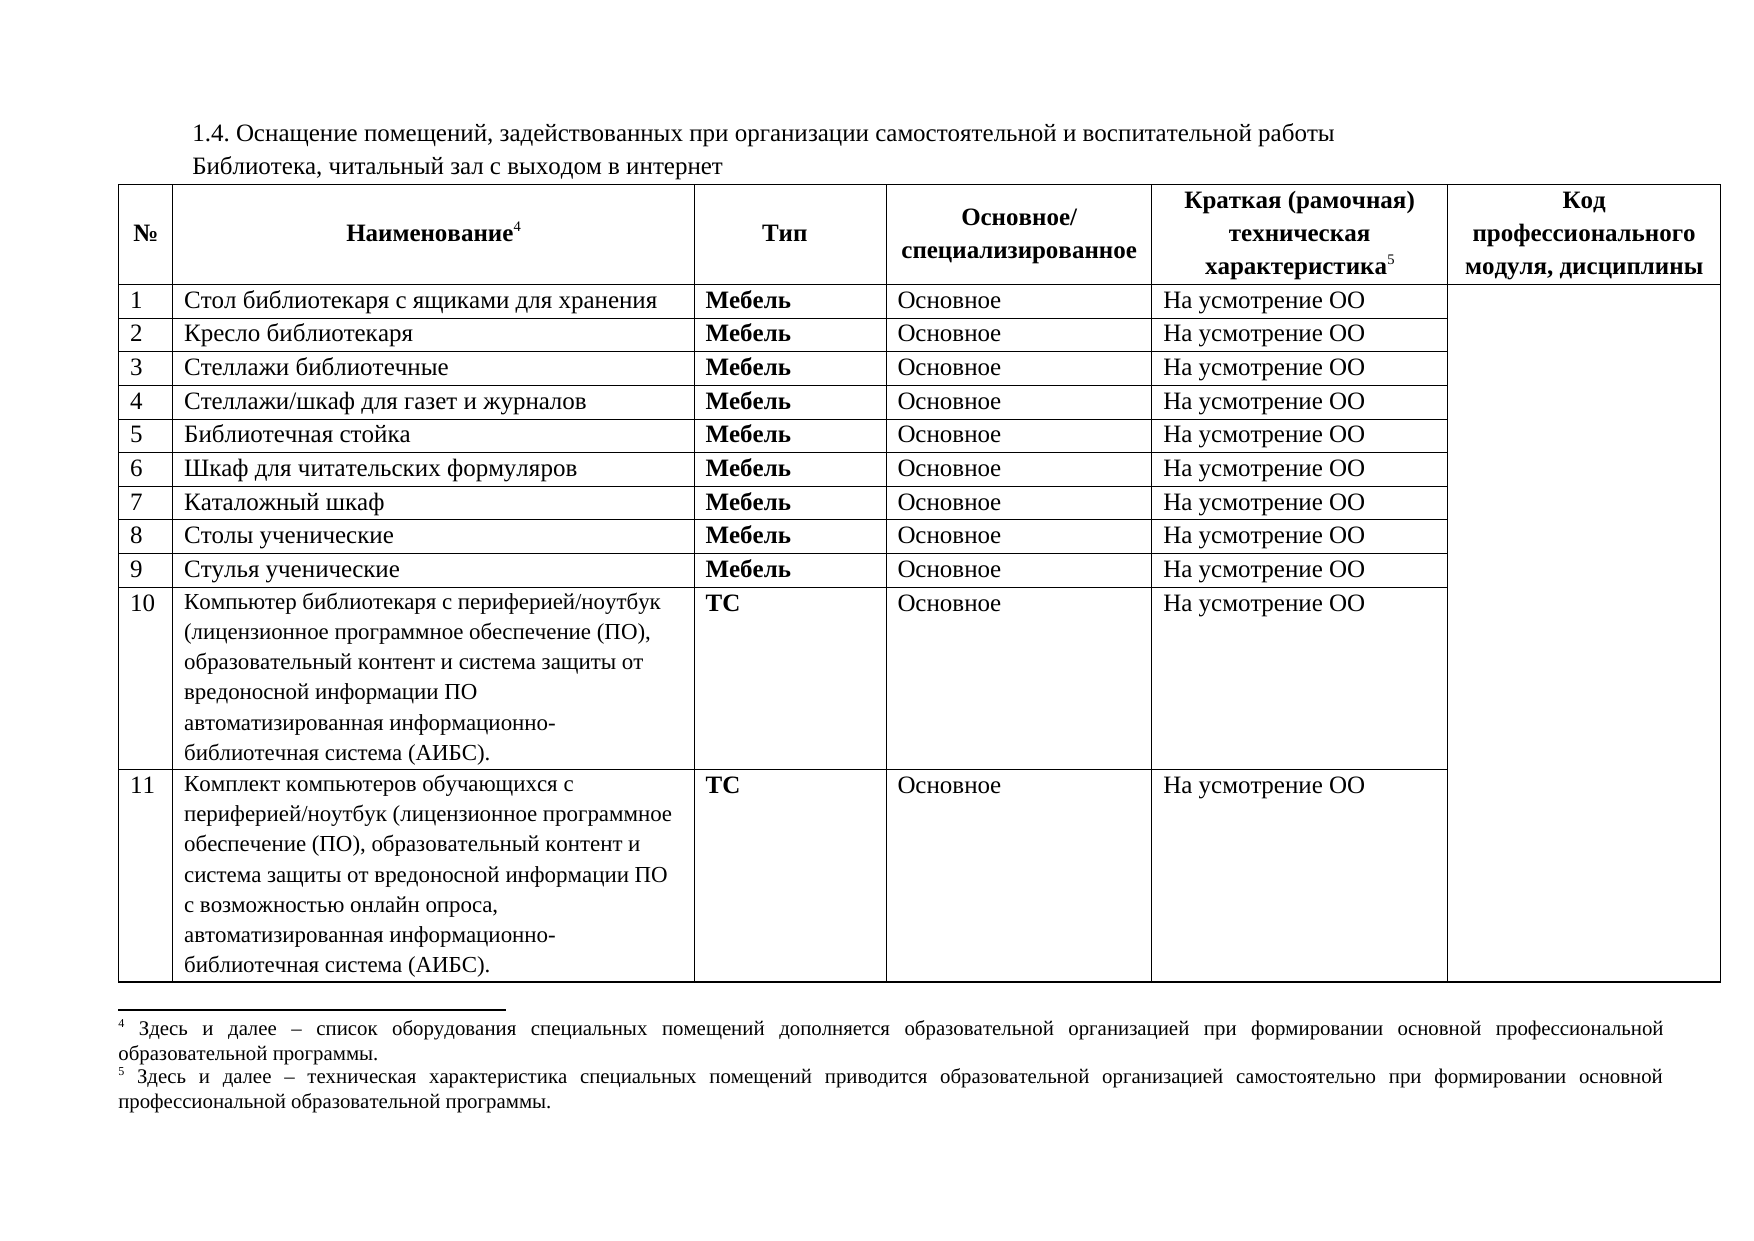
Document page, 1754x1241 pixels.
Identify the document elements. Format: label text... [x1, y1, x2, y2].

table_cell На усмотрение ОО [1152, 520, 1447, 553]
table_cell Компьютер библиотекаря с периферией/ноутбук (лицензионное программное обеспечение (ПО), образовательный контент и система защиты от вредоносной информации ПО автоматизированная информационно-библиотечная система (АИБС). [173, 588, 694, 769]
table_cell 5 [119, 420, 172, 452]
table_cell На усмотрение ОО [1152, 420, 1447, 452]
table_cell Мебель [695, 285, 886, 317]
table_cell Мебель [695, 453, 886, 486]
table_cell 9 [119, 554, 172, 587]
table_cell ТС [695, 588, 886, 769]
table_cell Мебель [695, 554, 886, 587]
table_cell Основное [887, 554, 1151, 587]
table_cell Кресло библиотекаря [173, 319, 694, 351]
table_cell Каталожный шкаф [173, 487, 694, 519]
table_cell Основное [887, 386, 1151, 418]
table_cell Основное [887, 319, 1151, 351]
table_header Краткая (рамочная) техническая характеристика [1152, 185, 1447, 284]
table_cell Основное [887, 487, 1151, 519]
table_cell 11 [119, 770, 172, 981]
table_cell Стеллажи библиотечные [173, 352, 694, 385]
table_cell На усмотрение ОО [1152, 588, 1447, 769]
table_cell На усмотрение ОО [1152, 487, 1447, 519]
table_cell На усмотрение ОО [1152, 386, 1447, 418]
text Библиотека, читальный зал с выходом в интернет [118, 151, 1665, 180]
table_cell 10 [119, 588, 172, 769]
table_cell 8 [119, 520, 172, 553]
table_cell Столы ученические [173, 520, 694, 553]
table_cell На усмотрение ОО [1152, 554, 1447, 587]
text 1.4. Оснащение помещений, задействованных при организации самостоятельной и воспитательной работы [118, 118, 1665, 147]
table_cell Мебель [695, 520, 886, 553]
table_cell Основное [887, 285, 1151, 317]
table_cell ТС [695, 770, 886, 981]
table_cell Комплект компьютеров обучающихся с периферией/ноутбук (лицензионное программное обеспечение (ПО), образовательный контент и система защиты от вредоносной информации ПО с возможностью онлайн опроса, автоматизированная информационно-библиотечная система (АИБС). [173, 770, 694, 981]
table_header Основное/ специализированное [887, 185, 1151, 284]
table_cell 7 [119, 487, 172, 519]
table_cell Стол библиотекаря с ящиками для хранения [173, 285, 694, 317]
table_cell Стеллажи/шкаф для газет и журналов [173, 386, 694, 418]
table_cell 3 [119, 352, 172, 385]
table_cell Мебель [695, 319, 886, 351]
table_cell Стулья ученические [173, 554, 694, 587]
table_cell Основное [887, 520, 1151, 553]
table_cell 2 [119, 319, 172, 351]
table_cell 1 [119, 285, 172, 317]
table_cell На усмотрение ОО [1152, 285, 1447, 317]
table_cell 4 [119, 386, 172, 418]
table_cell Основное [887, 420, 1151, 452]
table_cell Основное [887, 453, 1151, 486]
table_cell Основное [887, 352, 1151, 385]
table_header № [119, 185, 172, 284]
table_cell Мебель [695, 352, 886, 385]
table_header Тип [695, 185, 886, 284]
table_cell 6 [119, 453, 172, 486]
table_cell На усмотрение ОО [1152, 319, 1447, 351]
table_cell На усмотрение ОО [1152, 453, 1447, 486]
table_cell [1448, 285, 1720, 981]
table_cell Основное [887, 770, 1151, 981]
table_header Код профессионального модуля, дисциплины [1448, 185, 1720, 284]
table_cell Основное [887, 588, 1151, 769]
table_header Наименование [173, 185, 694, 284]
table_cell Шкаф для читательских формуляров [173, 453, 694, 486]
table_cell Мебель [695, 487, 886, 519]
table_cell На усмотрение ОО [1152, 352, 1447, 385]
table_cell Мебель [695, 420, 886, 452]
table_cell На усмотрение ОО [1152, 770, 1447, 981]
table_cell Библиотечная стойка [173, 420, 694, 452]
table_cell Мебель [695, 386, 886, 418]
